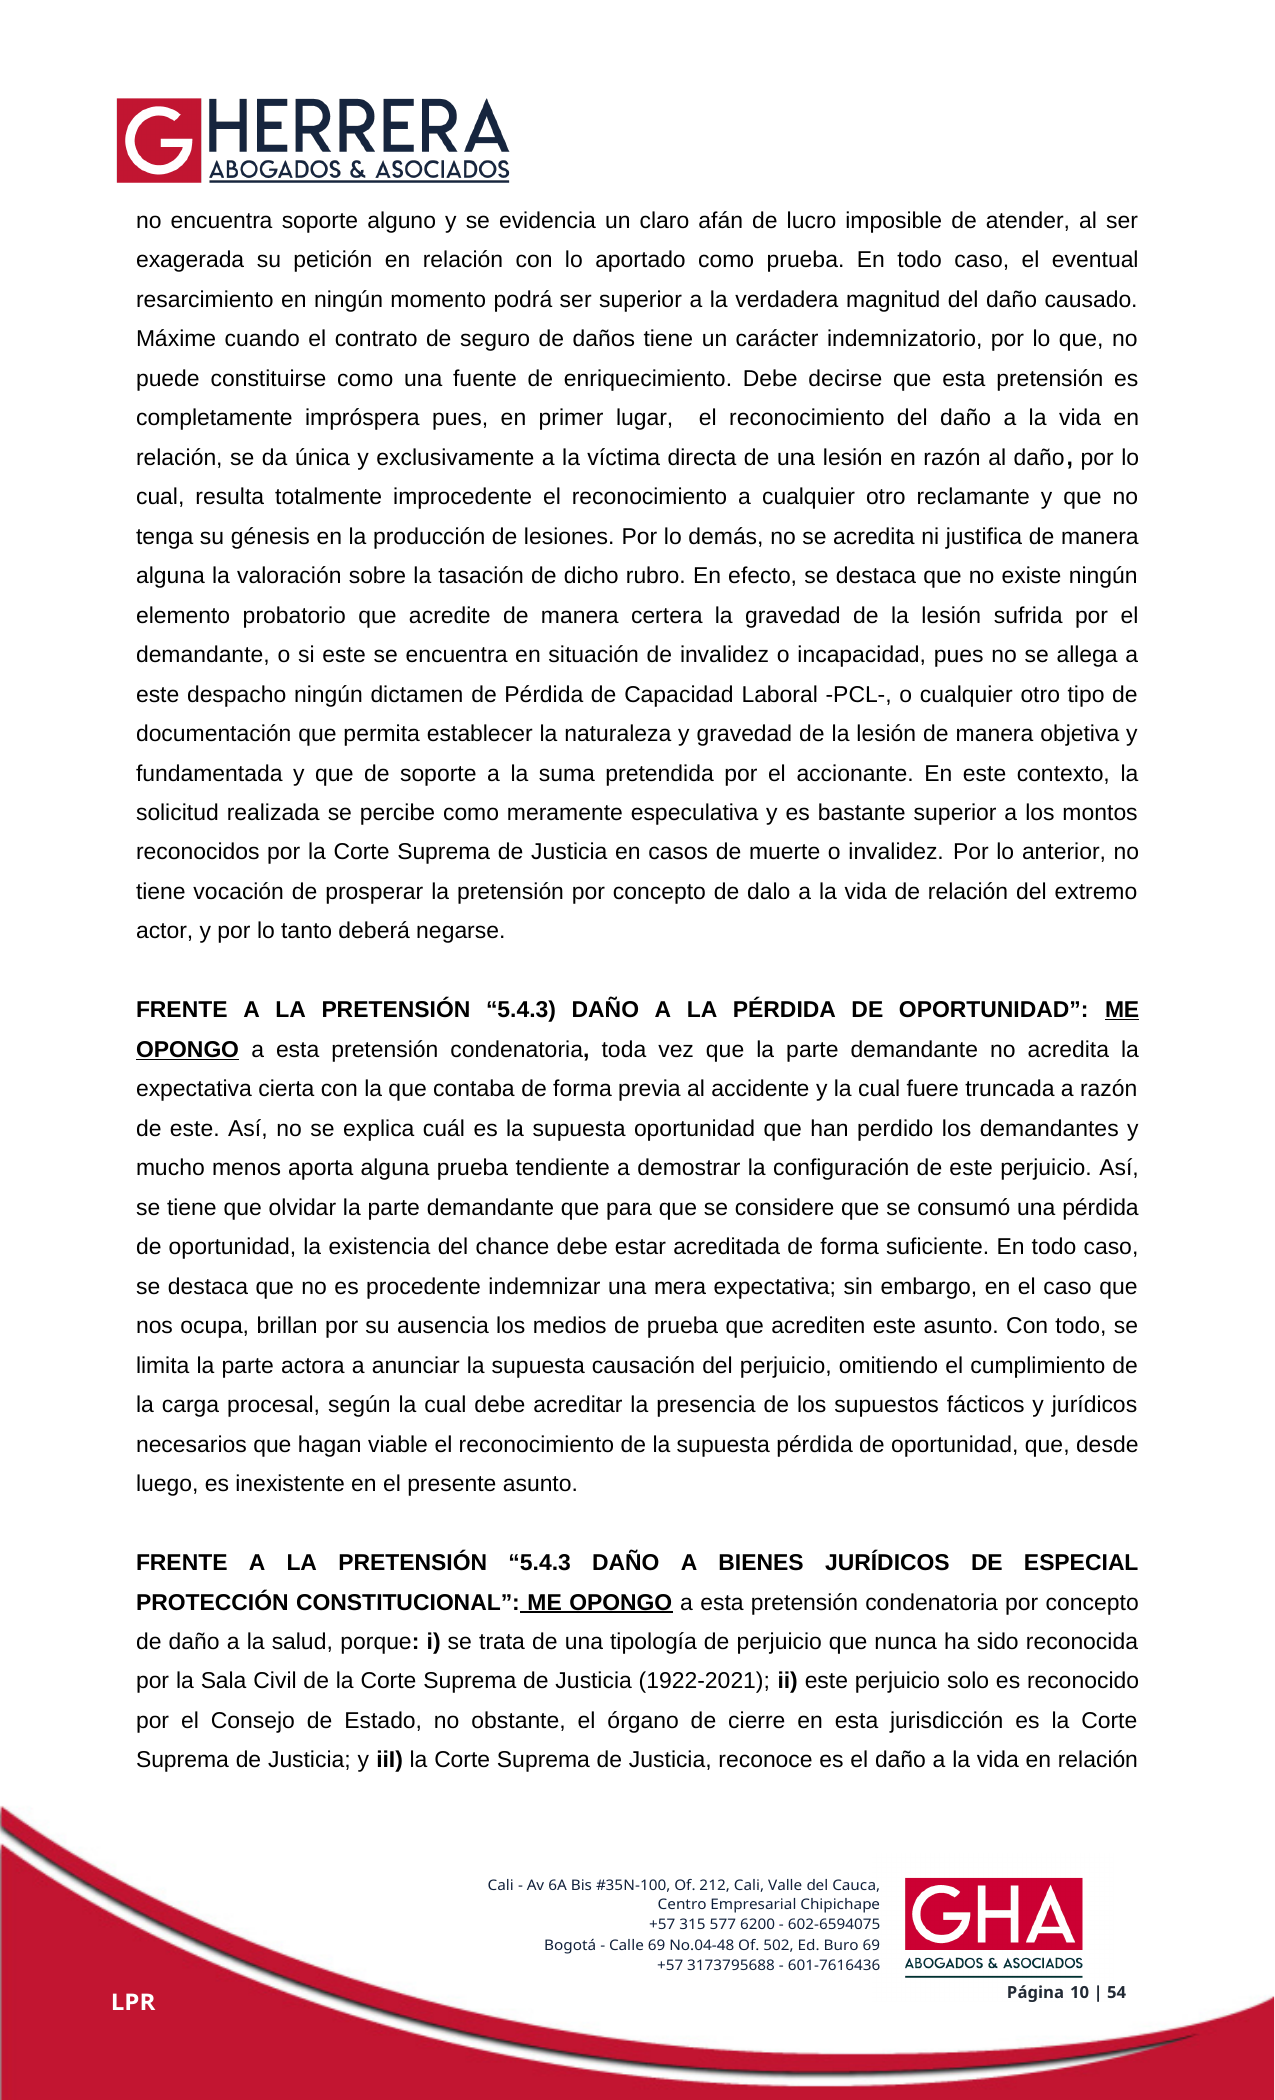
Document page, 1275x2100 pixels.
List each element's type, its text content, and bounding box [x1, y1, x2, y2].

text FRENTE A LA PRETENSIÓN “5.4.3) DAÑO A LA PÉRDIDA DE OPORTUNIDAD”: ME OPONGO a esta pretensión condenatoria, toda vez que la parte demandante no acredita la expectativa cierta con la que contaba de forma previa al accidente y la cual fuere truncada a razón de este. Así, no se explica cuál es la supuesta oportunidad que han perdido los demandantes y mucho menos aporta alguna prueba tendiente a demostrar la configuración de este perjuicio. Así, se tiene que olvidar la parte demandante que para que se considere que se consumó una pérdida de oportunidad, la existencia del chance debe estar acreditada de forma suficiente. En todo caso, se destaca que no es procedente indemnizar una mera expectativa; sin embargo, en el caso que nos ocupa, brillan por su ausencia los medios de prueba que acrediten este asunto. Con todo, se limita la parte actora a anunciar la supuesta causación del perjuicio, omitiendo el cumplimiento de la carga procesal, según la cual debe acreditar la presencia de los supuestos fácticos y jurídicos necesarios que hagan viable el reconocimiento de la supuesta pérdida de oportunidad, que, desde luego, es inexistente en el presente asunto. [136, 1102, 1139, 1496]
picture [0, 1793, 1275, 2100]
picture [96, 75, 529, 206]
text FRENTE A LA PRETENSIÓN “5.4.3) DAÑO A LA PÉRDIDA DE OPORTUNIDAD”: ME OPONGO a esta pretensión condenatoria, toda vez que la parte demandante no acredita la expectativa cierta con la que contaba de forma previa al accidente y la cual fuere truncada a razón de este. Así, no se explica cuál es la supuesta oportunidad que han perdido los demandantes y mucho menos aporta alguna prueba tendiente a demostrar la configuración de este perjuicio. Así, se tiene que olvidar la parte demandante que para que se considere que se consumó una pérdida de oportunidad, la existencia del chance debe estar acreditada de forma suficiente. En todo caso, se destaca que no es procedente indemnizar una mera expectativa; sin embargo, en el caso que nos ocupa, brillan por su ausencia los medios de prueba que acrediten este asunto. Con todo, se limita la parte actora a anunciar la supuesta causación del perjuicio, omitiendo el cumplimiento de la carga procesal, según la cual debe acreditar la presencia de los supuestos fácticos y jurídicos necesarios que hagan viable el reconocimiento de la supuesta pérdida de oportunidad, que, desde luego, es inexistente en el presente asunto. [136, 996, 1139, 1075]
